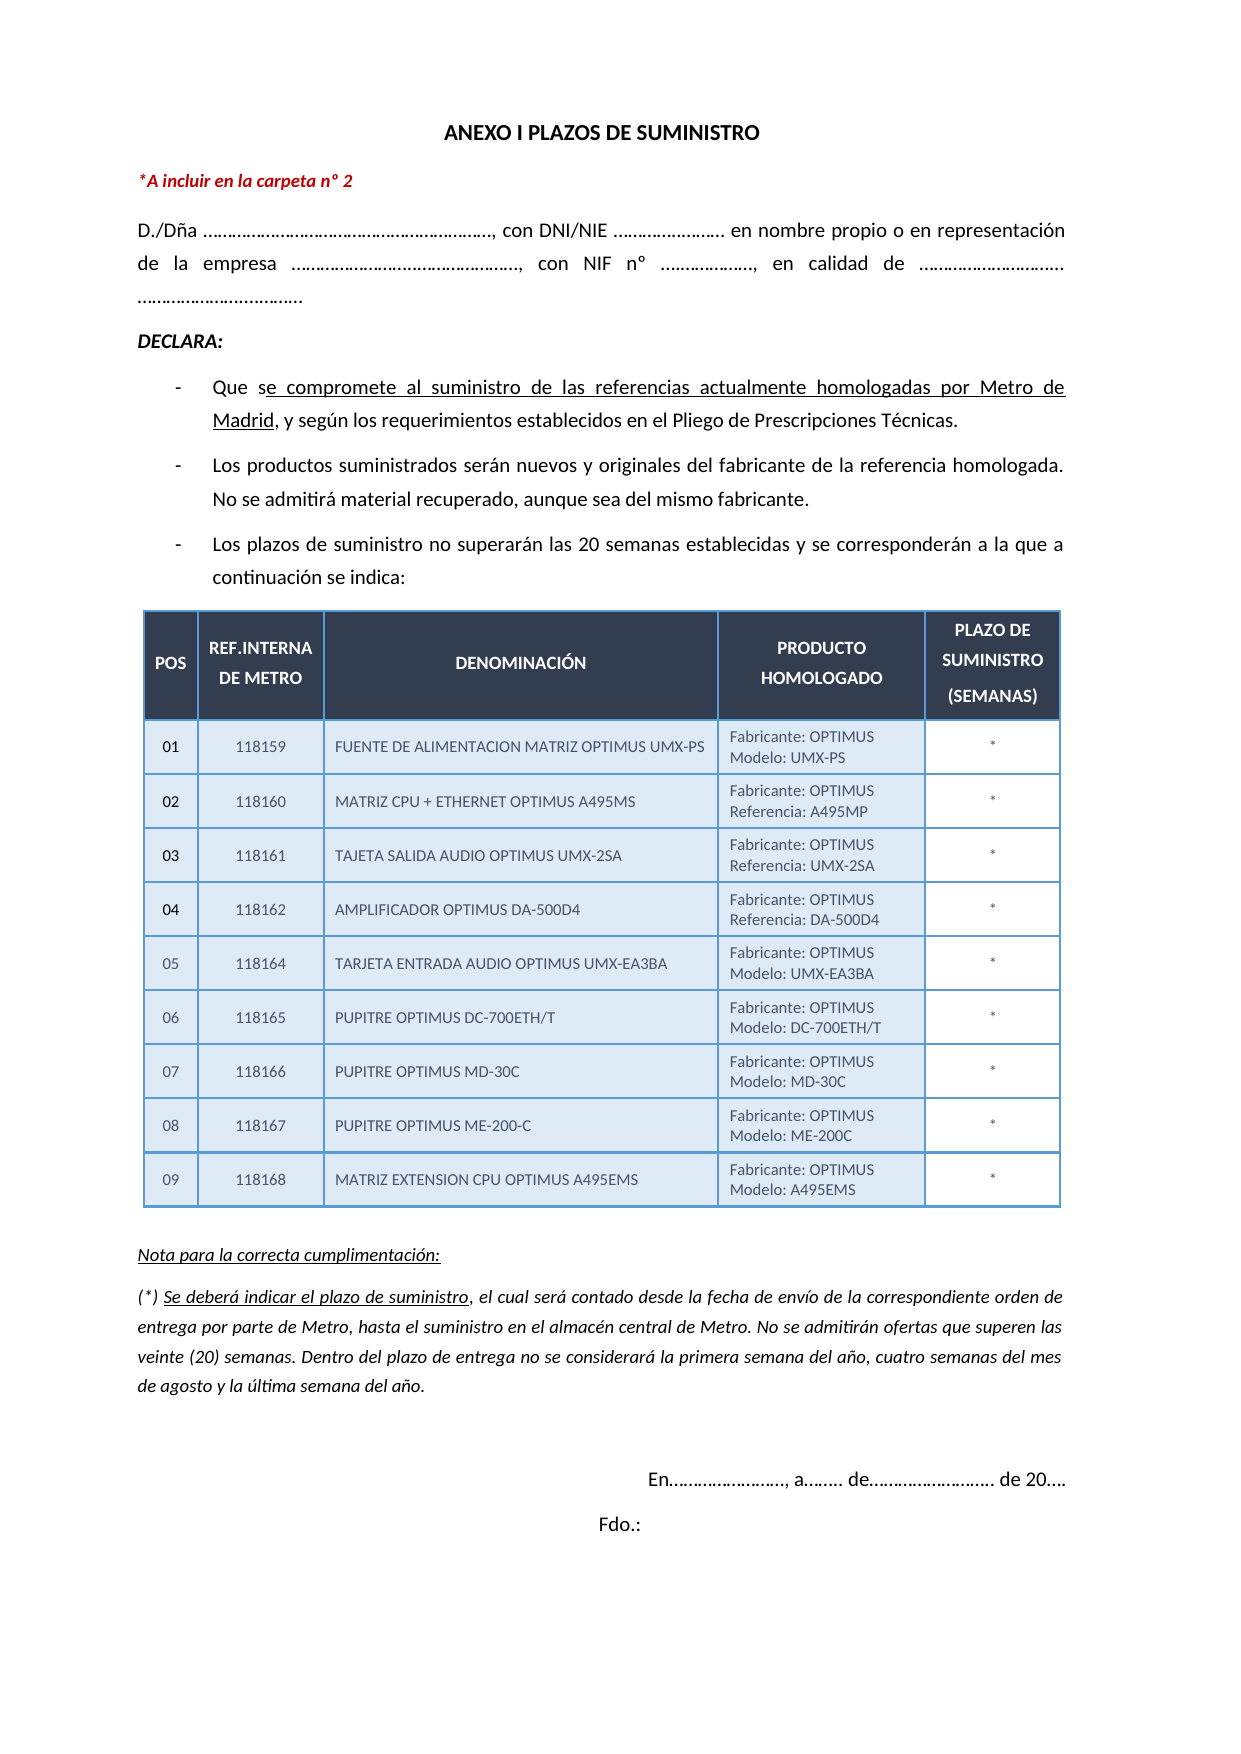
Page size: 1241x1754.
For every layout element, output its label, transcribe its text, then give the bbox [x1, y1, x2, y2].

table_cell 118164 [199, 937, 323, 989]
table_cell 06 [145, 991, 197, 1043]
table_cell 03 [145, 829, 197, 881]
subtitle ANEXO I PLAZOS DE SUMINISTRO [137, 118, 1066, 146]
table_cell * [926, 937, 1059, 989]
table_cell 118167 [199, 1099, 323, 1151]
table_cell * [926, 991, 1059, 1043]
table_cell 09 [145, 1154, 197, 1205]
table_cell * [926, 775, 1059, 827]
table_cell * [926, 1045, 1059, 1097]
table_cell Fabricante: OPTIMUS Modelo: UMX-PS [719, 721, 924, 773]
table_cell Fabricante: OPTIMUS Referencia: DA-500D4 [719, 883, 924, 935]
table_cell 08 [145, 1099, 197, 1151]
text DECLARA: [137, 329, 1066, 354]
table_cell MATRIZ CPU + ETHERNET OPTIMUS A495MS [325, 775, 717, 827]
text D./Dña ……………………………………………………, con DNI/NIE …………..……… en nombre propio o en representación de la empresa ……………………..…………………, con NIF nº ….……………, en calidad de ………………………...…………………....……… [137, 217, 1066, 308]
table_cell 02 [145, 775, 197, 827]
text Fdo.: [506, 1511, 1066, 1537]
table_cell 118161 [199, 829, 323, 881]
table_header PLAZO DE SUMINISTRO (SEMANAS) [926, 612, 1059, 719]
table_cell PUPITRE OPTIMUS ME-200-C [325, 1099, 717, 1151]
table_cell 118165 [199, 991, 323, 1043]
table_cell MATRIZ EXTENSION CPU OPTIMUS A495EMS [325, 1154, 717, 1205]
table_cell AMPLIFICADOR OPTIMUS DA-500D4 [325, 883, 717, 935]
table_cell TARJETA ENTRADA AUDIO OPTIMUS UMX-EA3BA [325, 937, 717, 989]
list Los productos suministrados serán nuevos y originales del fabricante de la referencia homologada. No se admitirá material recuperado, aunque sea del mismo fabricante. [175, 453, 1066, 511]
table_cell Fabricante: OPTIMUS Referencia: UMX-2SA [719, 829, 924, 881]
table_header PRODUCTO HOMOLOGADO [719, 612, 924, 719]
table_header DENOMINACIÓN [325, 612, 717, 719]
table_cell 118159 [199, 721, 323, 773]
text Nota para la correcta cumplimentación: [137, 1243, 1066, 1266]
table_cell Fabricante: OPTIMUS Modelo: A495EMS [719, 1154, 924, 1205]
table_cell Fabricante: OPTIMUS Modelo: DC-700ETH/T [719, 991, 924, 1043]
table_cell 04 [145, 883, 197, 935]
table_cell Fabricante: OPTIMUS Referencia: A495MP [719, 775, 924, 827]
table_cell Fabricante: OPTIMUS Modelo: MD-30C [719, 1045, 924, 1097]
table_header POS [145, 612, 197, 719]
table_header REF.INTERNA DE METRO [199, 612, 323, 719]
table_cell 07 [145, 1045, 197, 1097]
table_cell * [926, 1154, 1059, 1205]
table_cell 118166 [199, 1045, 323, 1097]
table_cell PUPITRE OPTIMUS MD-30C [325, 1045, 717, 1097]
table_cell * [926, 883, 1059, 935]
list Los plazos de suministro no superarán las 20 semanas establecidas y se corresponderán a la que a continuación se indica: [175, 531, 1066, 590]
table_cell * [926, 1099, 1059, 1151]
table_cell 118162 [199, 883, 323, 935]
text En……………………, a…….. de…………………….. de 20…. [137, 1466, 1066, 1491]
table_cell PUPITRE OPTIMUS DC-700ETH/T [325, 991, 717, 1043]
table_cell 05 [145, 937, 197, 989]
table_cell Fabricante: OPTIMUS Modelo: UMX-EA3BA [719, 937, 924, 989]
table_cell 01 [145, 721, 197, 773]
table_cell * [926, 829, 1059, 881]
table_cell FUENTE DE ALIMENTACION MATRIZ OPTIMUS UMX-PS [325, 721, 717, 773]
table_cell * [926, 721, 1059, 773]
table_cell 118160 [199, 775, 323, 827]
text *A incluir en la carpeta nº 2 [137, 167, 1066, 192]
text (*) Se deberá indicar el plazo de suministro, el cual será contado desde la fecha de envío de la correspondiente orden de entrega por parte de Metro, hasta el suministro en el almacén central de Metro. No se admitirán ofertas que superen las veinte (20) semanas. Dentro del plazo de entrega no se considerará la primera semana del año, cuatro semanas del mes de agosto y la última semana del año. [137, 1285, 1066, 1397]
list Que se compromete al suministro de las referencias actualmente homologadas por Metro de Madrid, y según los requerimientos establecidos en el Pliego de Prescripciones Técnicas. [175, 374, 1066, 433]
table_cell TAJETA SALIDA AUDIO OPTIMUS UMX-2SA [325, 829, 717, 881]
table_cell 118168 [199, 1154, 323, 1205]
table_cell Fabricante: OPTIMUS Modelo: ME-200C [719, 1099, 924, 1151]
